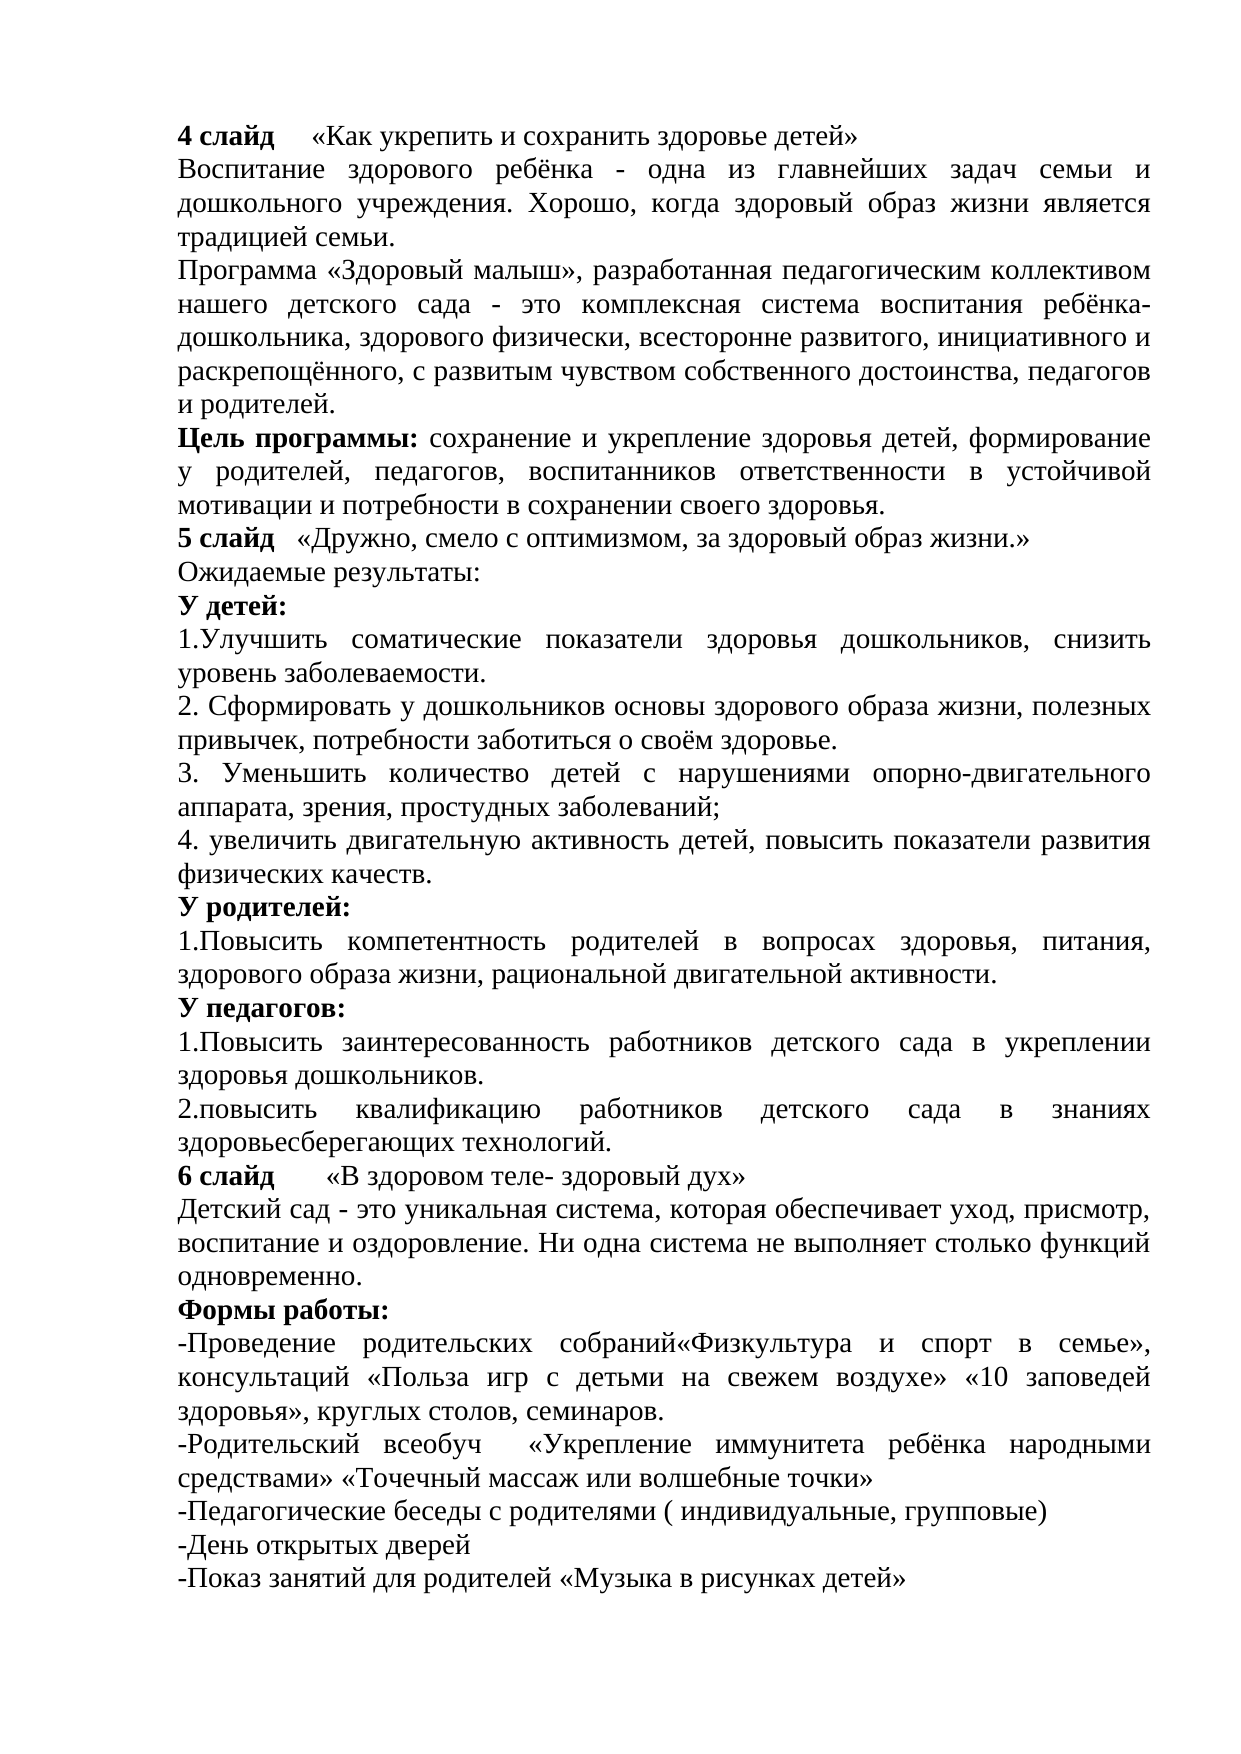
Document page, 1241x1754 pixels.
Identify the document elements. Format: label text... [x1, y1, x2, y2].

text У детей: [177, 588, 1152, 621]
text 1.Повысить заинтересованность работников детского сада в укреплении здоровья дошкольников. [177, 1024, 1152, 1091]
text 1.Повысить компетентность родителей в вопросах здоровья, питания, здорового образа жизни, рациональной двигательной активности. [177, 923, 1152, 990]
text 1.Улучшить соматические показатели здоровья дошкольников, снизить уровень заболеваемости. [177, 621, 1152, 688]
text Детский сад - это уникальная система, которая обеспечивает уход, присмотр, воспитание и оздоровление. Ни одна система не выполняет столько функций одновременно. [177, 1191, 1152, 1292]
text 6 слайд «В здоровом теле- здоровый дух» [177, 1158, 1152, 1191]
text -День открытых дверей [177, 1527, 1152, 1560]
text -Родительский всеобуч «Укрепление иммунитета ребёнка народными средствами» «Точечный массаж или волшебные точки» [177, 1426, 1152, 1493]
text У родителей: [177, 889, 1152, 923]
text У педагогов: [177, 990, 1152, 1024]
text Воспитание здорового ребёнка - одна из главнейших задач семьи и дошкольного учреждения. Хорошо, когда здоровый образ жизни является традицией семьи. [177, 152, 1152, 252]
text 3. Уменьшить количество детей с нарушениями опорно-двигательного аппарата, зрения, простудных заболеваний; [177, 755, 1152, 822]
text Формы работы: [177, 1292, 1152, 1326]
text 4 слайд «Как укрепить и сохранить здоровье детей» [177, 118, 1152, 152]
text Программа «Здоровый малыш», разработанная педагогическим коллективом нашего детского сада - это комплексная система воспитания ребёнка-дошкольника, здорового физически, всесторонне развитого, инициативного и раскрепощённого, с развитым чувством собственного достоинства, педагогов и родителей. [177, 252, 1152, 420]
text 4. увеличить двигательную активность детей, повысить показатели развития физических качеств. [177, 822, 1152, 889]
text 2. Сформировать у дошкольников основы здорового образа жизни, полезных привычек, потребности заботиться о своём здоровье. [177, 688, 1152, 755]
text 2.повысить квалификацию работников детского сада в знаниях здоровьесберегающих технологий. [177, 1091, 1152, 1158]
text -Показ занятий для родителей «Музыка в рисунках детей» [177, 1560, 1152, 1594]
text -Проведение родительских собраний«Физкультура и спорт в семье», консультаций «Польза игр с детьми на свежем воздухе» «10 заповедей здоровья», круглых столов, семинаров. [177, 1326, 1152, 1426]
text -Педагогические беседы с родителями ( индивидуальные, групповые) [177, 1493, 1152, 1527]
text 5 слайд «Дружно, смело с оптимизмом, за здоровый образ жизни.» [177, 521, 1152, 554]
text Цель программы: сохранение и укрепление здоровья детей, формирование у родителей, педагогов, воспитанников ответственности в устойчивой мотивации и потребности в сохранении своего здоровья. [177, 420, 1152, 521]
text Ожидаемые результаты: [177, 554, 1152, 588]
